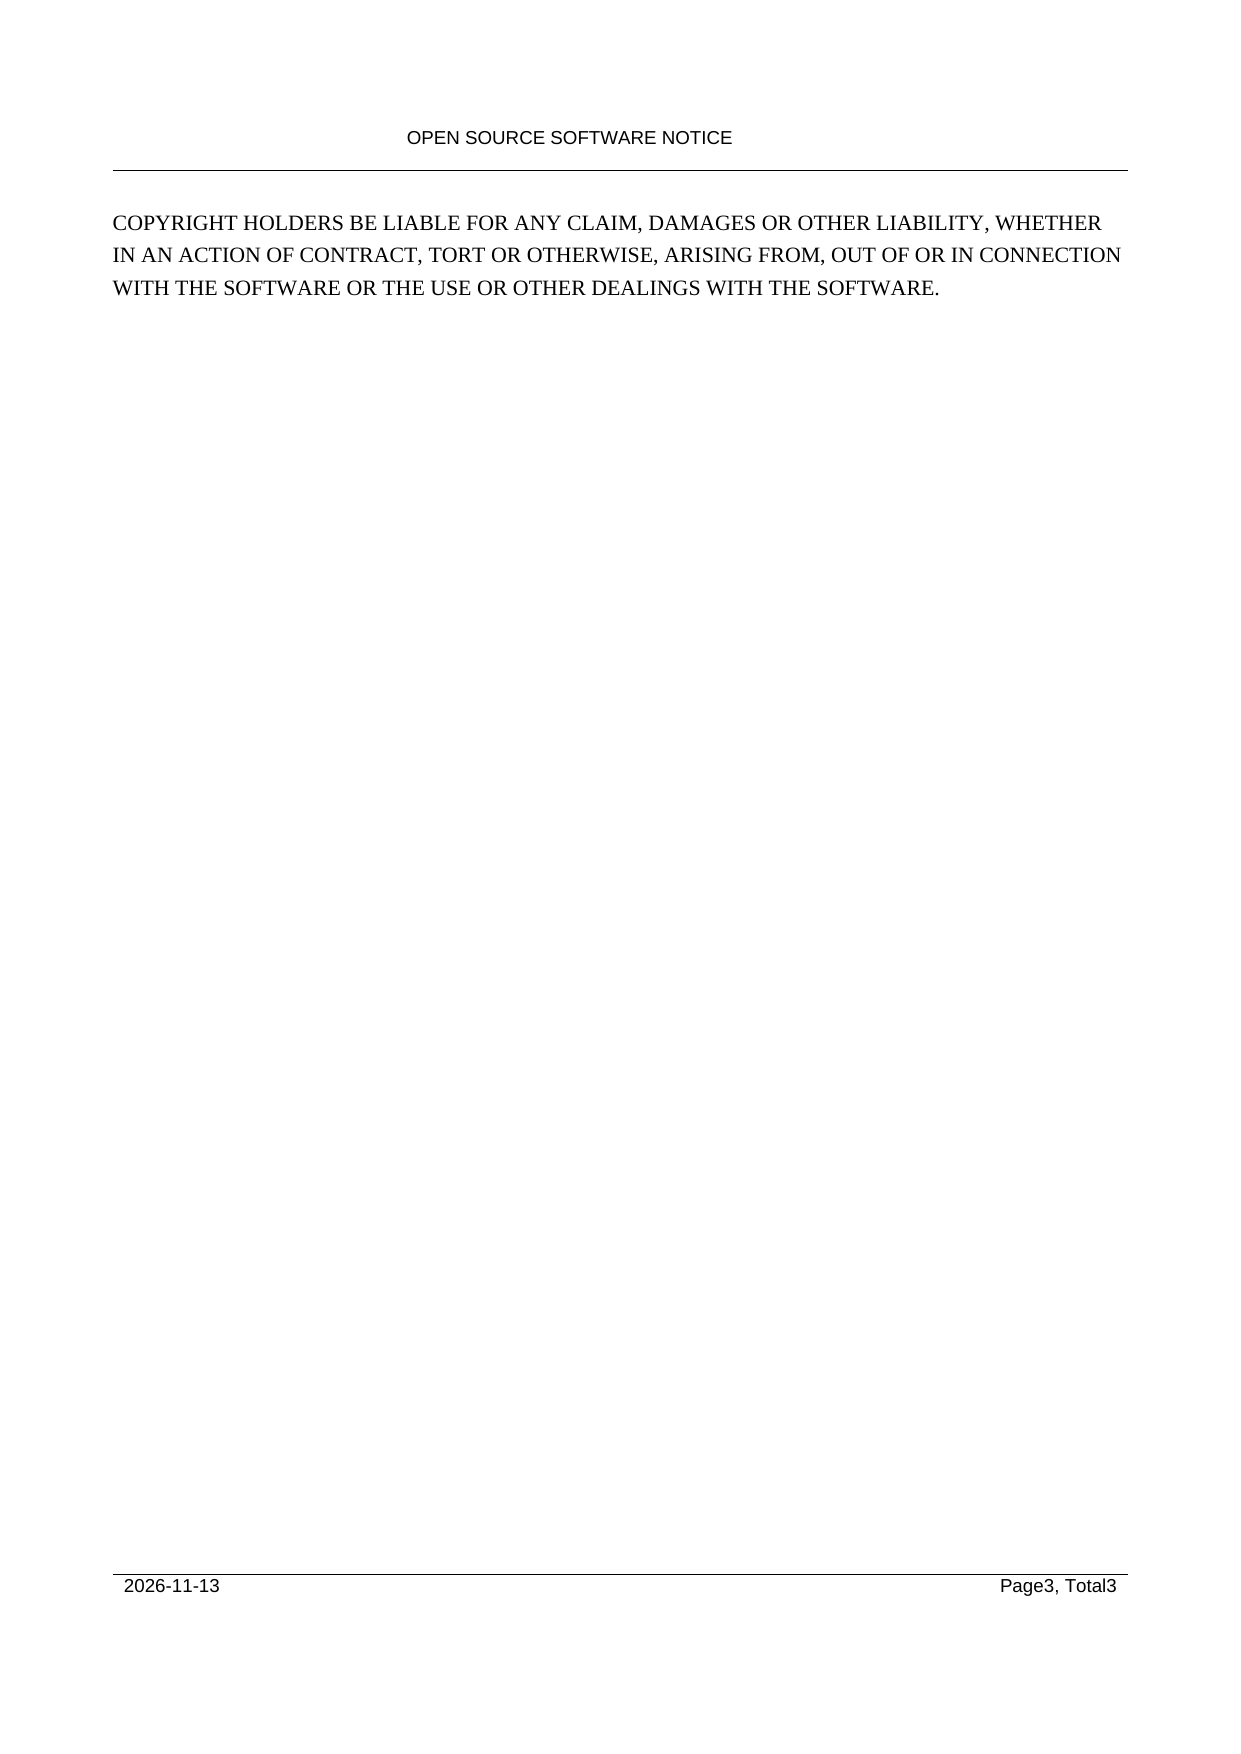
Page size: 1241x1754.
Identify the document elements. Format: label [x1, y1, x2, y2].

text [112, 206, 1128, 304]
